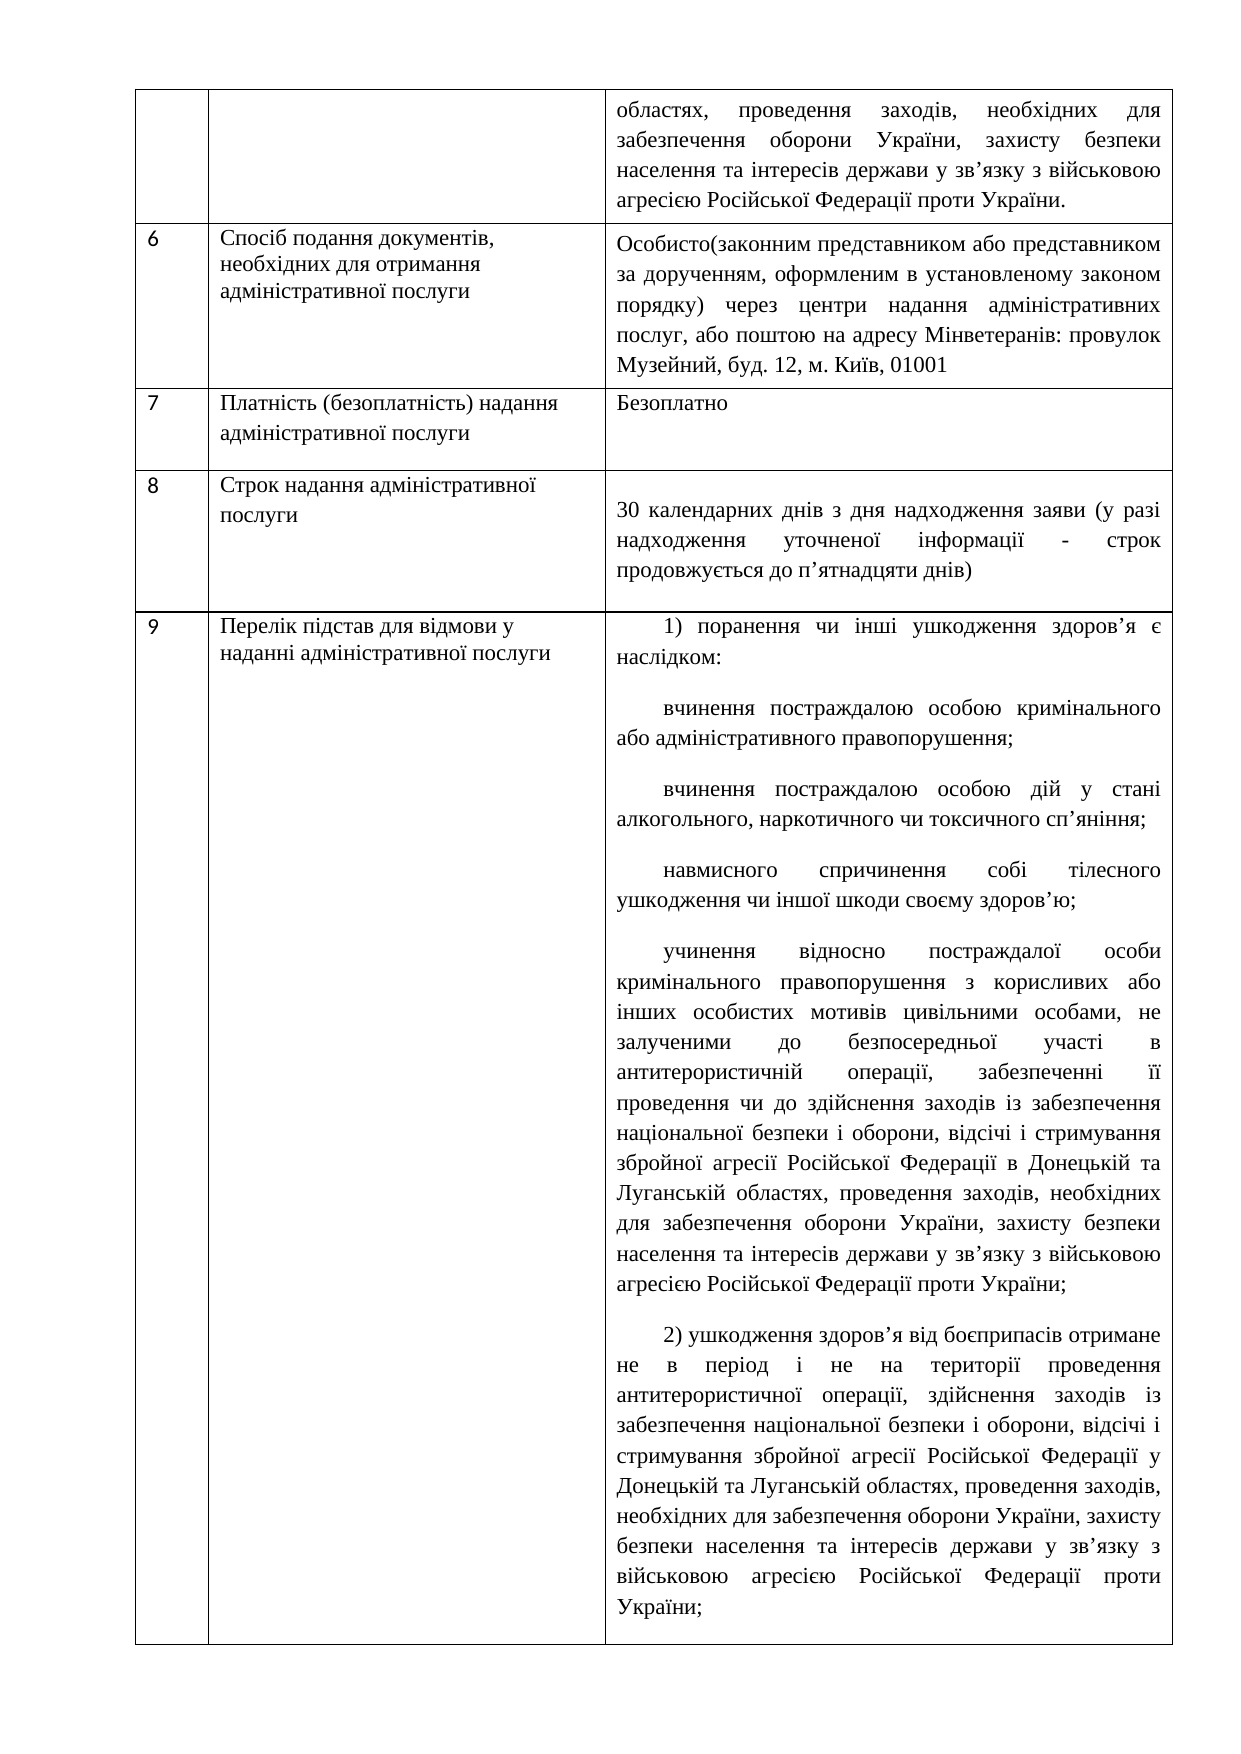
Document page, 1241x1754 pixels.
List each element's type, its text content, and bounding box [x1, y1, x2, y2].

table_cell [209, 613, 605, 1644]
table_cell Безоплатно [606, 389, 1172, 470]
table_cell 5 [136, 90, 208, 223]
table_cell Спосіб подання документів, необхідних для отримання адміністративної послуги [209, 224, 605, 387]
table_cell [606, 90, 1172, 223]
table_cell 9 [136, 613, 208, 1644]
table_cell Строк надання адміністративної послуги [209, 471, 605, 611]
table_cell 7 [136, 389, 208, 470]
table_cell Платність (безоплатність) надання адміністративної послуги [209, 389, 605, 470]
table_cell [209, 90, 605, 223]
table_cell 8 [136, 471, 208, 611]
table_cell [606, 613, 1172, 1644]
table_cell 30 календарних днів з дня надходження заяви (у разі надходження уточненої інформації - строк продовжується до п’ятнадцяти днів) [606, 471, 1172, 611]
table_cell 6 [136, 224, 208, 387]
table_cell Особисто(законним представником або представником за дорученням, оформленим в установленому законом порядку) через центри надання адміністративних послуг, або поштою на адресу Мінветеранів: провулок Музейний, буд. 12, м. Київ, 01001 [606, 224, 1172, 387]
